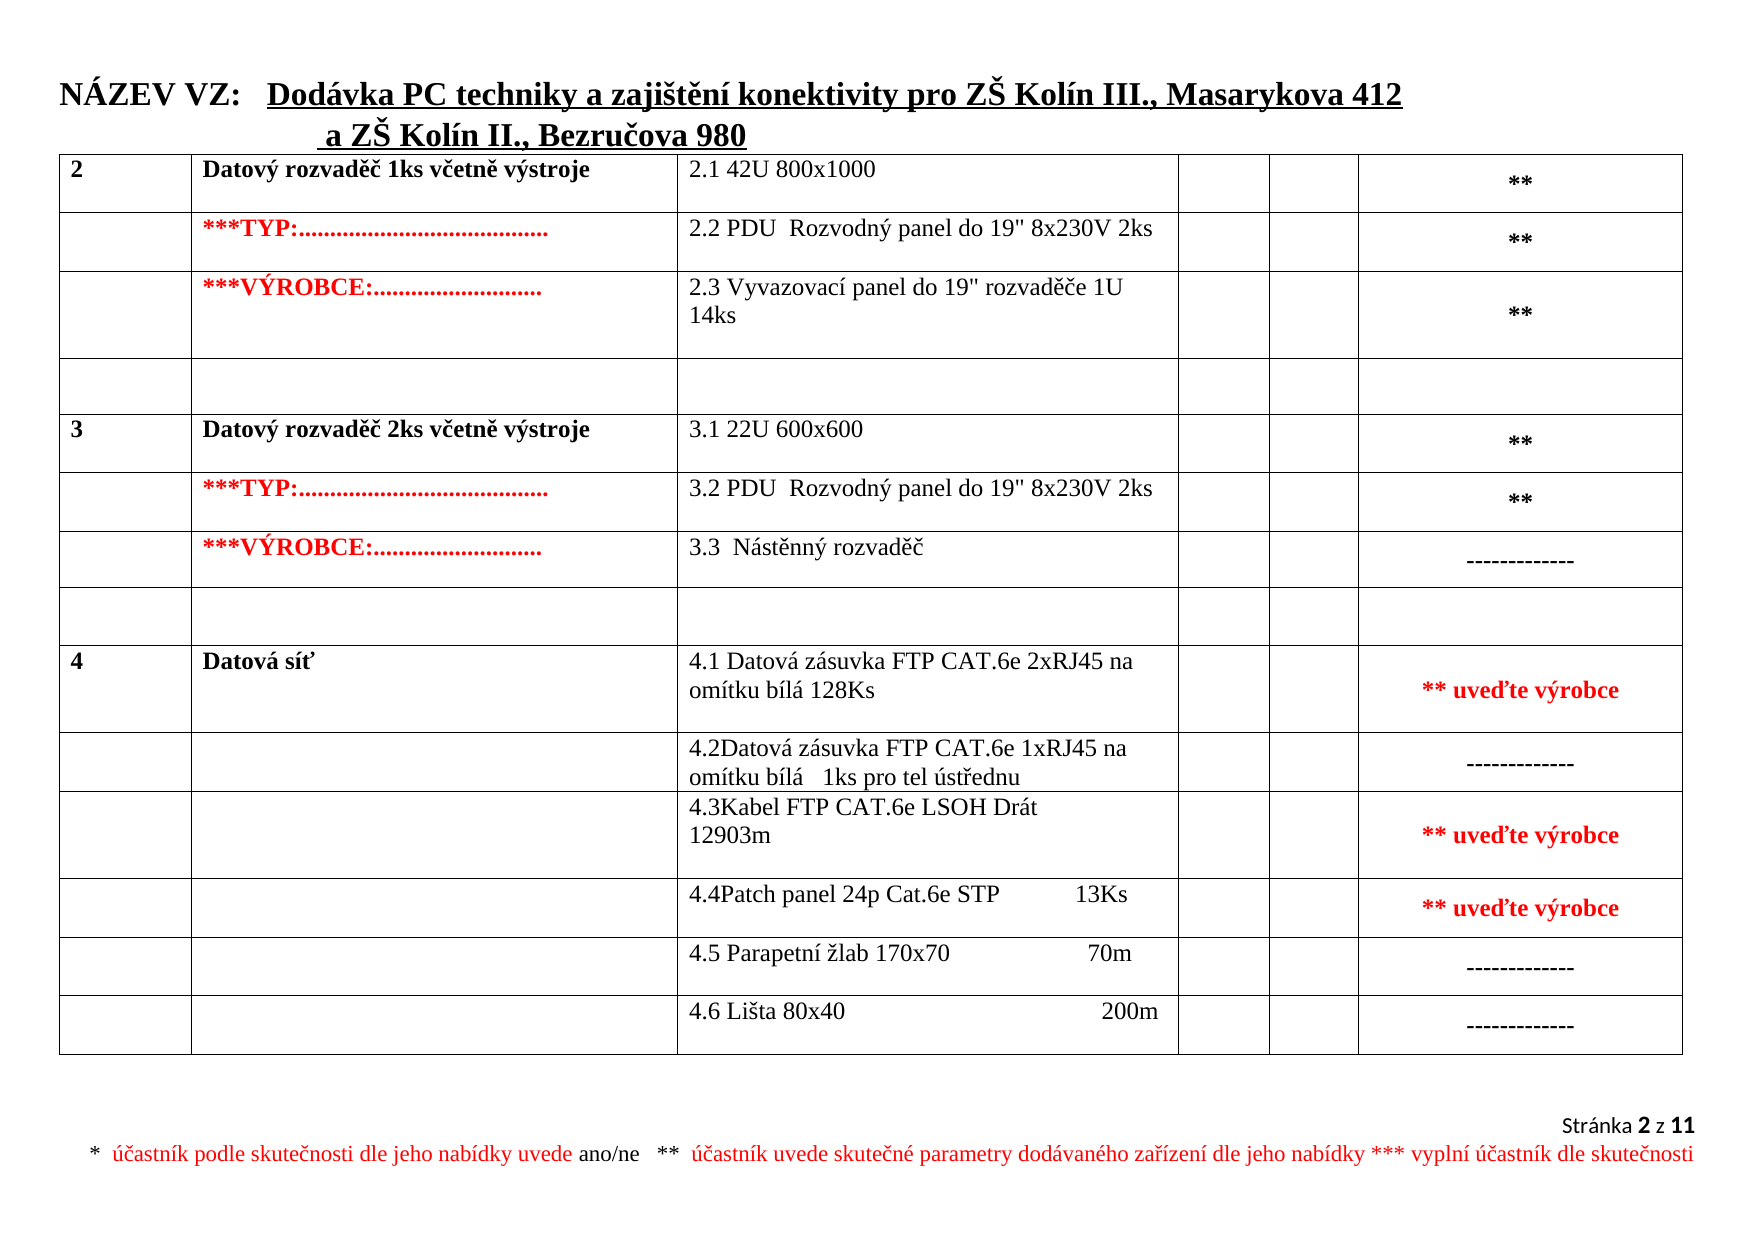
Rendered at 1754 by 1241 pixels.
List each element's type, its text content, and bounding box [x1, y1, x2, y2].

table_cell 4.5 Parapetní žlab 170x70 70m [678, 938, 1178, 995]
table_cell [192, 938, 677, 995]
table_cell [1179, 359, 1269, 413]
table_cell [1179, 879, 1269, 937]
table_cell [1359, 359, 1682, 413]
table_cell [192, 879, 677, 937]
table_cell [1179, 272, 1269, 358]
table_cell 4 [60, 646, 191, 732]
table_cell [60, 996, 191, 1054]
table_cell [1359, 588, 1682, 645]
table_cell [1270, 733, 1358, 791]
table_cell [1270, 272, 1358, 358]
table_header 2 [60, 155, 191, 212]
table_cell [60, 879, 191, 937]
table_cell [1179, 938, 1269, 995]
table_cell [1270, 532, 1358, 587]
table_cell [1179, 733, 1269, 791]
table_cell Datová síť [192, 646, 677, 732]
table_cell 4.3Kabel FTP CAT.6e LSOH Drát 12903m [678, 792, 1178, 878]
table_cell [1179, 996, 1269, 1054]
table_cell 4.1 Datová zásuvka FTP CAT.6e 2xRJ45 na omítku bílá 128Ks [678, 646, 1178, 732]
table_header [1270, 155, 1358, 212]
table_cell [192, 359, 677, 413]
table_cell [1270, 588, 1358, 645]
table_cell ** [1359, 415, 1682, 472]
table_cell [1270, 213, 1358, 271]
table_cell 3.3 Nástěnný rozvaděč [678, 532, 1178, 587]
table_cell [60, 733, 191, 791]
table_cell [1270, 792, 1358, 878]
table_cell [1179, 532, 1269, 587]
table_cell ***TYP:........................................ [192, 213, 677, 271]
table_cell [60, 359, 191, 413]
table_cell [1270, 938, 1358, 995]
table_cell [1179, 415, 1269, 472]
table_cell [1270, 359, 1358, 413]
table_cell ** uveďte výrobce [1359, 879, 1682, 937]
table_cell [60, 588, 191, 645]
table_cell [1179, 473, 1269, 531]
table_cell [192, 588, 677, 645]
table_cell 2.2 PDU Rozvodný panel do 19" 8x230V 2ks [678, 213, 1178, 271]
table_cell ***TYP:........................................ [192, 473, 677, 531]
table_cell [60, 938, 191, 995]
table_cell ***VÝROBCE:........................... [192, 532, 677, 587]
table_cell [1179, 646, 1269, 732]
table_cell [60, 792, 191, 878]
table_cell ------------- [1359, 996, 1682, 1054]
table_cell ***VÝROBCE:........................... [192, 272, 677, 358]
table_cell [192, 792, 677, 878]
table_cell [1270, 646, 1358, 732]
table_cell ------------- [1359, 733, 1682, 791]
table_cell [1270, 415, 1358, 472]
table_header Datový rozvaděč 1ks včetně výstroje [192, 155, 677, 212]
table_cell [60, 272, 191, 358]
table_cell ** uveďte výrobce [1359, 792, 1682, 878]
table_cell 3.1 22U 600x600 [678, 415, 1178, 472]
table_cell 4.2Datová zásuvka FTP CAT.6e 1xRJ45 na omítku bílá 1ks pro tel ústřednu [678, 733, 1178, 791]
table_cell [678, 588, 1178, 645]
table_cell [1270, 996, 1358, 1054]
table_cell 3.2 PDU Rozvodný panel do 19" 8x230V 2ks [678, 473, 1178, 531]
table_cell [60, 473, 191, 531]
table_cell [60, 213, 191, 271]
table_cell 3 [60, 415, 191, 472]
table_cell ------------- [1359, 938, 1682, 995]
table_cell [1179, 213, 1269, 271]
table_cell ** [1359, 213, 1682, 271]
table_cell [1270, 473, 1358, 531]
table_header ** [1359, 155, 1682, 212]
table_cell [1270, 879, 1358, 937]
table_cell [192, 733, 677, 791]
table_cell [1179, 588, 1269, 645]
table_cell 4.4Patch panel 24p Cat.6e STP 13Ks [678, 879, 1178, 937]
table_cell ** [1359, 272, 1682, 358]
table_cell [1179, 792, 1269, 878]
table_cell ------------- [1359, 532, 1682, 587]
table_cell Datový rozvaděč 2ks včetně výstroje [192, 415, 677, 472]
table_cell [60, 532, 191, 587]
table_cell [678, 359, 1178, 413]
table_header 2.1 42U 800x1000 [678, 155, 1178, 212]
table_cell ** [1359, 473, 1682, 531]
table_cell 2.3 Vyvazovací panel do 19" rozvaděče 1U 14ks [678, 272, 1178, 358]
table_cell [192, 996, 677, 1054]
table_cell ** uveďte výrobce [1359, 646, 1682, 732]
table_header [1179, 155, 1269, 212]
table_cell 4.6 Lišta 80x40 200m [678, 996, 1178, 1054]
